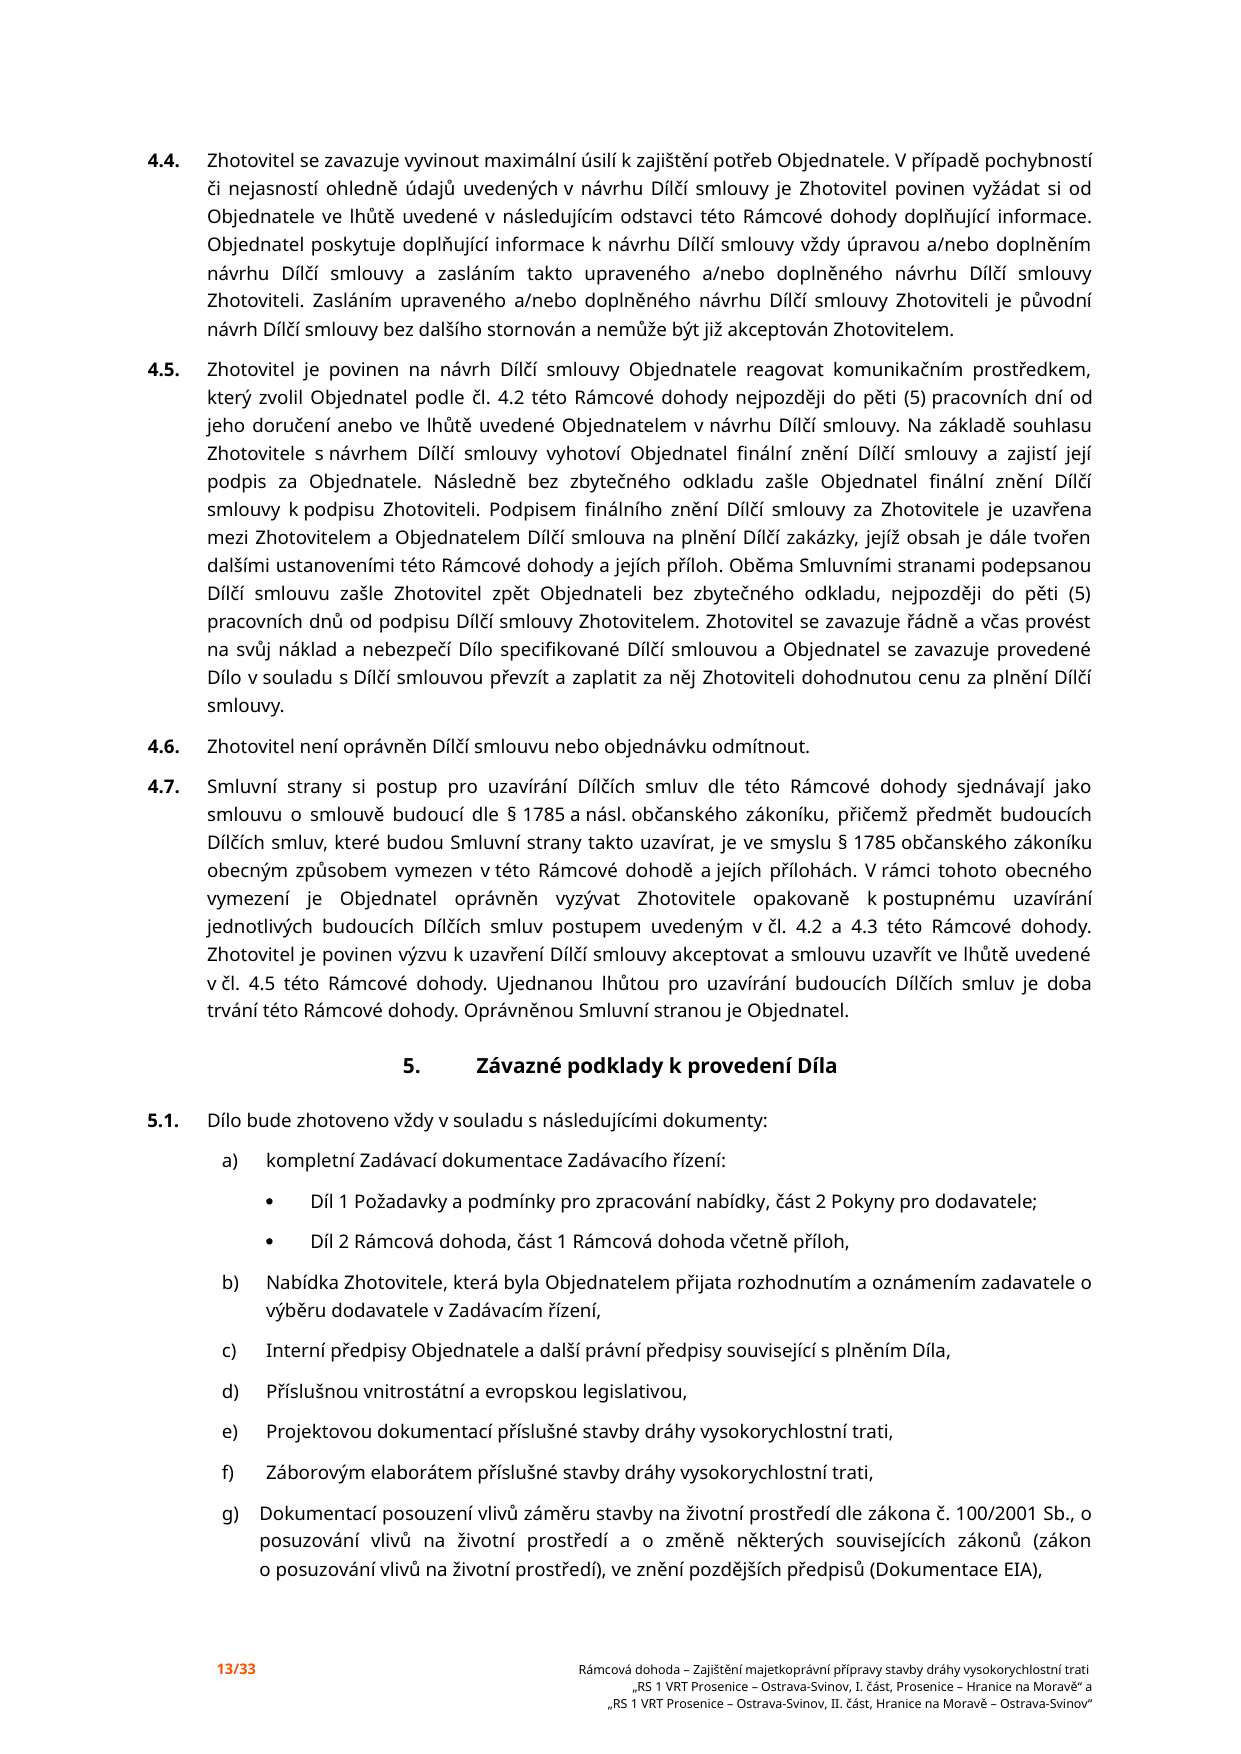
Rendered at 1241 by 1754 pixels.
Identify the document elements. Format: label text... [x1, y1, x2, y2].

subtitle Zhotovitel se zavazuje vyvinout maximální úsilí k zajištění potřeb Objednatele. V případě pochybností či nejasností ohledně údajů uvedených v návrhu Dílčí smlouvy je Zhotovitel povinen vyžádat si od Objednatele ve lhůtě uvedené v následujícím odstavci této Rámcové dohody doplňující informace. Objednatel poskytuje doplňující informace k návrhu Dílčí smlouvy vždy úpravou a/nebo doplněním návrhu Dílčí smlouvy a zasláním takto upraveného a/nebo doplněného návrhu Dílčí smlouvy Zhotoviteli. Zasláním upraveného a/nebo doplněného návrhu Dílčí smlouvy Zhotoviteli je původní návrh Dílčí smlouvy bez dalšího stornován a nemůže být již akceptován Zhotovitelem. [148, 148, 1092, 341]
subtitle Smluvní strany si postup pro uzavírání Dílčích smluv dle této Rámcové dohody sjednávají jako smlouvu o smlouvě budoucí dle § 1785 a násl. občanského zákoníku, přičemž předmět budoucích Dílčích smluv, které budou Smluvní strany takto uzavírat, je ve smyslu § 1785 občanského zákoníku obecným způsobem vymezen v této Rámcové dohodě a jejích přílohách. V rámci tohoto obecného vymezení je Objednatel oprávněn vyzývat Zhotovitele opakovaně k postupnému uzavírání jednotlivých budoucích Dílčích smluv postupem uvedeným v čl. 4.2 a 4.3 této Rámcové dohody. Zhotovitel je povinen výzvu k uzavření Dílčí smlouvy akceptovat a smlouvu uzavřít ve lhůtě uvedené v čl. 4.5 této Rámcové dohody. Ujednanou lhůtou pro uzavírání budoucích Dílčích smluv je doba trvání této Rámcové dohody. Oprávněnou Smluvní stranou je Objednatel. [148, 774, 1092, 1023]
list Dílo bude zhotoveno vždy v souladu s následujícími dokumenty: [147, 1107, 1092, 1133]
subtitle Závazné podklady k provedení Díla [148, 1051, 1092, 1079]
list Díl 2 Rámcová dohoda, část 1 Rámcová dohoda včetně příloh, [266, 1229, 1092, 1254]
list Interní předpisy Objednatele a další právní předpisy související s plněním Díla, [222, 1338, 1092, 1363]
list Projektovou dokumentací příslušné stavby dráhy vysokorychlostní trati, [222, 1419, 1092, 1444]
list Příslušnou vnitrostátní a evropskou legislativou, [222, 1378, 1092, 1404]
subtitle Zhotovitel není oprávněn Dílčí smlouvu nebo objednávku odmítnout. [148, 733, 1092, 759]
list Dokumentací posouzení vlivů záměru stavby na životní prostředí dle zákona č. 100/2001 Sb., o posuzování vlivů na životní prostředí a o změně některých souvisejících zákonů (zákon o posuzování vlivů na životní prostředí), ve znění pozdějších předpisů (Dokumentace EIA), [222, 1500, 1092, 1581]
list Nabídka Zhotovitele, která byla Objednatelem přijata rozhodnutím a oznámením zadavatele o výběru dodavatele v Zadávacím řízení, [222, 1269, 1092, 1323]
list Záborovým elaborátem příslušné stavby dráhy vysokorychlostní trati, [222, 1459, 1092, 1485]
subtitle Zhotovitel je povinen na návrh Dílčí smlouvy Objednatele reagovat komunikačním prostředkem, který zvolil Objednatel podle čl. 4.2 této Rámcové dohody nejpozději do pěti (5) pracovních dní od jeho doručení anebo ve lhůtě uvedené Objednatelem v návrhu Dílčí smlouvy. Na základě souhlasu Zhotovitele s návrhem Dílčí smlouvy vyhotoví Objednatel finální znění Dílčí smlouvy a zajistí její podpis za Objednatele. Následně bez zbytečného odkladu zašle Objednatel finální znění Dílčí smlouvy k podpisu Zhotoviteli. Podpisem finálního znění Dílčí smlouvy za Zhotovitele je uzavřena mezi Zhotovitelem a Objednatelem Dílčí smlouva na plnění Dílčí zakázky, jejíž obsah je dále tvořen dalšími ustanoveními této Rámcové dohody a jejích příloh. Oběma Smluvními stranami podepsanou Dílčí smlouvu zašle Zhotovitel zpět Objednateli bez zbytečného odkladu, nejpozději do pěti (5) pracovních dnů od podpisu Dílčí smlouvy Zhotovitelem. Zhotovitel se zavazuje řádně a včas provést na svůj náklad a nebezpečí Dílo specifikované Dílčí smlouvou a Objednatel se zavazuje provedené Dílo v souladu s Dílčí smlouvou převzít a zaplatit za něj Zhotoviteli dohodnutou cenu za plnění Dílčí smlouvy. [148, 356, 1092, 718]
list Díl 1 Požadavky a podmínky pro zpracování nabídky, část 2 Pokyny pro dodavatele; [266, 1188, 1092, 1214]
list kompletní Zadávací dokumentace Zadávacího řízení: [222, 1148, 1092, 1173]
